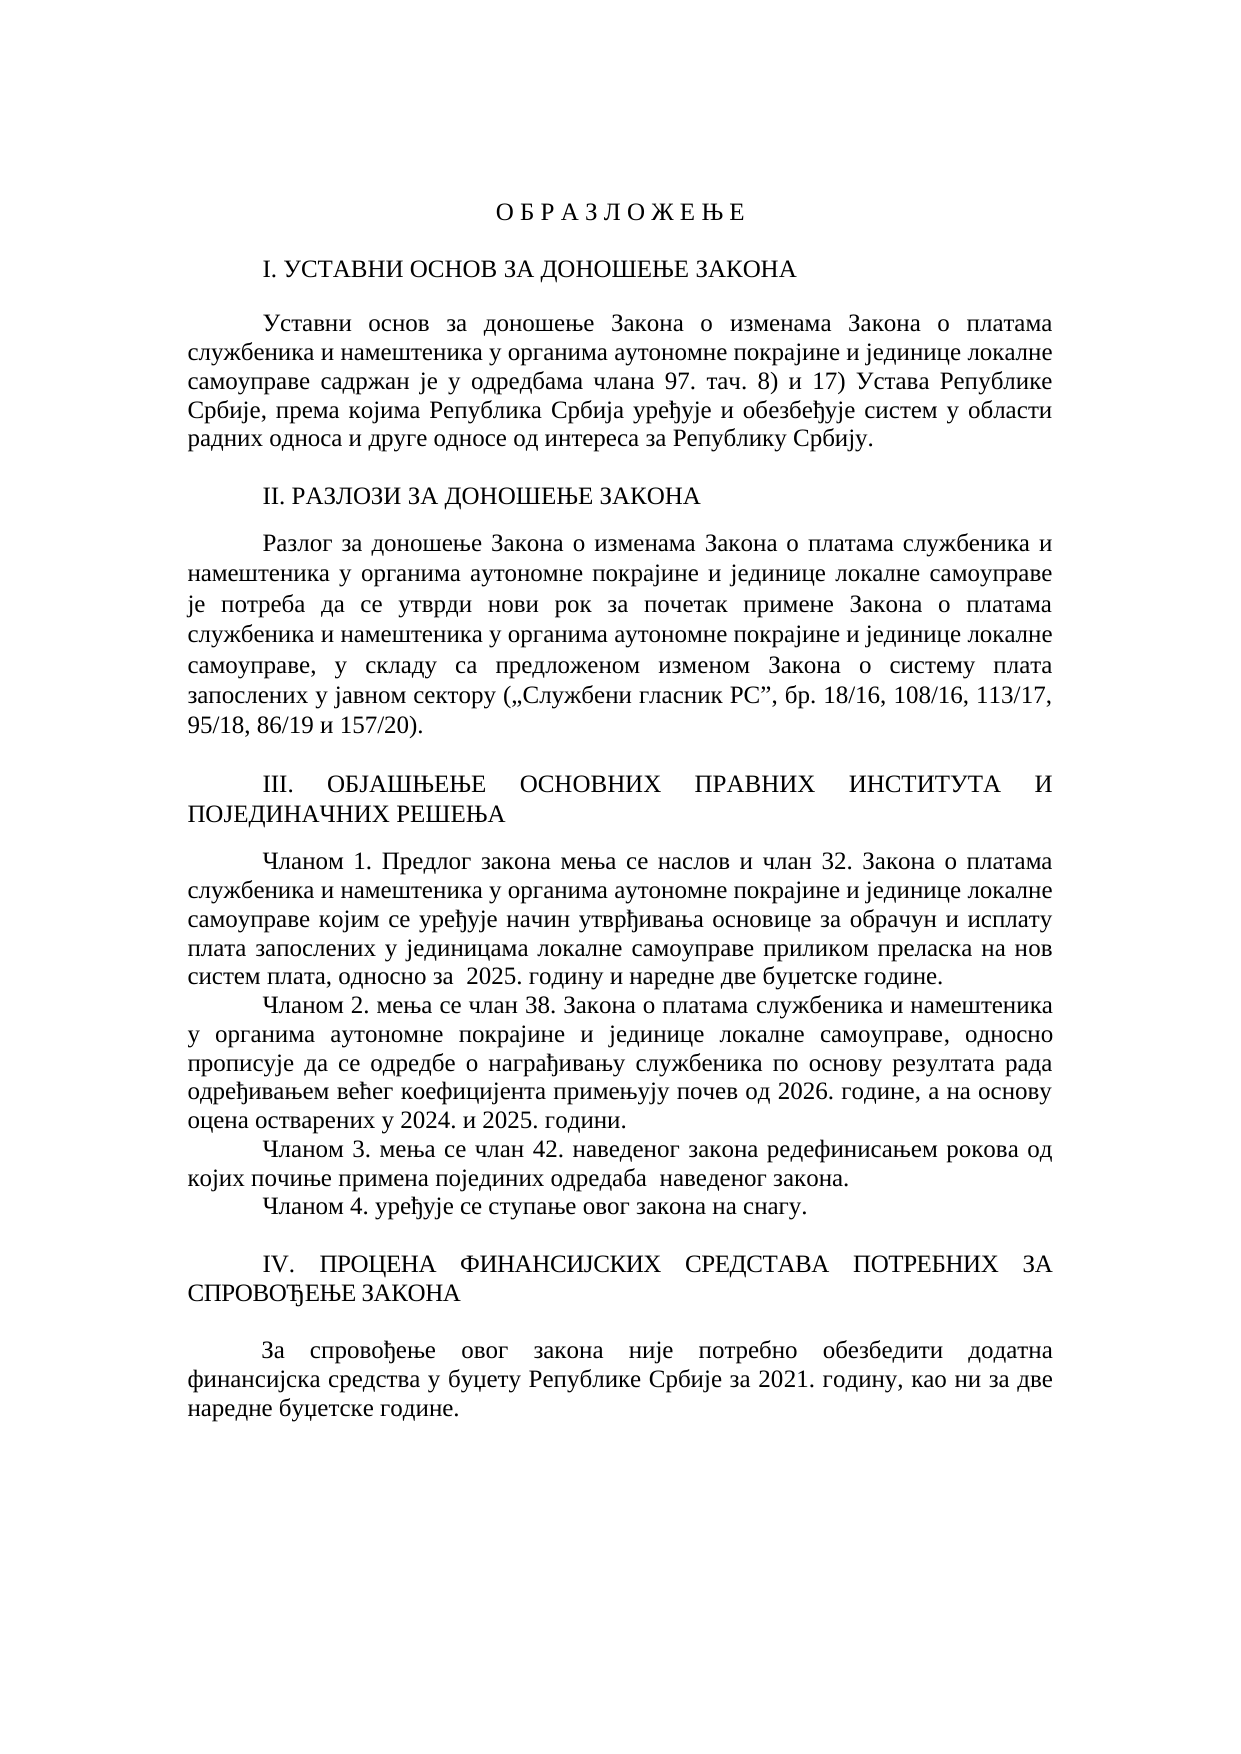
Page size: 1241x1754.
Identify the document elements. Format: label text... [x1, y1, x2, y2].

text Уставни основ за доношење Закона о изменама Закона о платама службеника и намештеника у органима аутономне покрајине и јединице локалне самоуправе садржан је у одредбама члана 97. тач. 8) и 17) Устава Републике Србије, према којима Република Србија уређује и обезбеђује систем у области радних односа и друге односе од интереса за Републику Србију. [187, 308, 1053, 452]
text Чланом 3. мења се члан 42. наведеног закона редефинисањем рокова од којих почиње примена појединих одредаба наведеног закона. [187, 1134, 1053, 1191]
text IV. ПРОЦЕНА ФИНАНСИЈСКИХ СРЕДСТАВА ПОТРЕБНИХ ЗА СПРОВОЂЕЊЕ ЗАКОНА [187, 1249, 1053, 1306]
text Чланом 1. Предлог закона мења се наслов и члан 32. Закона о платама службеника и намештеника у органима аутономне покрајине и јединице локалне самоуправе којим се уређује начин утврђивања основице за обрачун и исплату плата запослених у јединицама локалне самоуправе приликом преласка на нов систем плата, односно за 2025. годину и наредне две буџетске године. [187, 846, 1053, 990]
text О Б Р А З Л О Ж Е Њ Е [187, 197, 1053, 226]
text Чланом 2. мења се члан 38. Закона о платама службеника и намештеника у органима аутономне покрајине и јединице локалне самоуправе, односно прописује да се одредбе о награђивању службеника по основу резултата рада одређивањем већег коефицијента примењују почев од 2026. године, а на основу оцена остварених у 2024. и 2025. години. [187, 990, 1053, 1134]
text Чланом 4. уређује се ступање овог закона на снагу. [187, 1191, 1053, 1220]
text I. УСТАВНИ ОСНОВ ЗА ДОНОШЕЊЕ ЗАКОНА [187, 254, 1053, 283]
text III. ОБЈАШЊЕЊЕ ОСНОВНИХ ПРАВНИХ ИНСТИТУТА И ПОЈЕДИНАЧНИХ РЕШЕЊА [187, 769, 1053, 828]
text Разлог за доношење Закона о изменама Закона о платама службеника и намештеника у органима аутономне покрајине и јединице локалне самоуправе је потреба да се утврди нови рок за почетак примене Закона о платама службеника и намештеника у органима аутономне покрајине и јединице локалне самоуправе, у складу са предложеном изменом Закона о систему плата запослених у јавном сектору („Службени гласник РС”, бр. 18/16, 108/16, 113/17, 95/18, 86/19 и 157/20). [187, 528, 1053, 739]
text II. РАЗЛОЗИ ЗА ДОНОШЕЊЕ ЗАКОНА [187, 481, 1053, 510]
text За спровођење овог закона није потребно обезбедити додатна финансијска средства у буџету Републике Србије за 2021. годину, као ни за две наредне буџетске године. [187, 1335, 1053, 1421]
